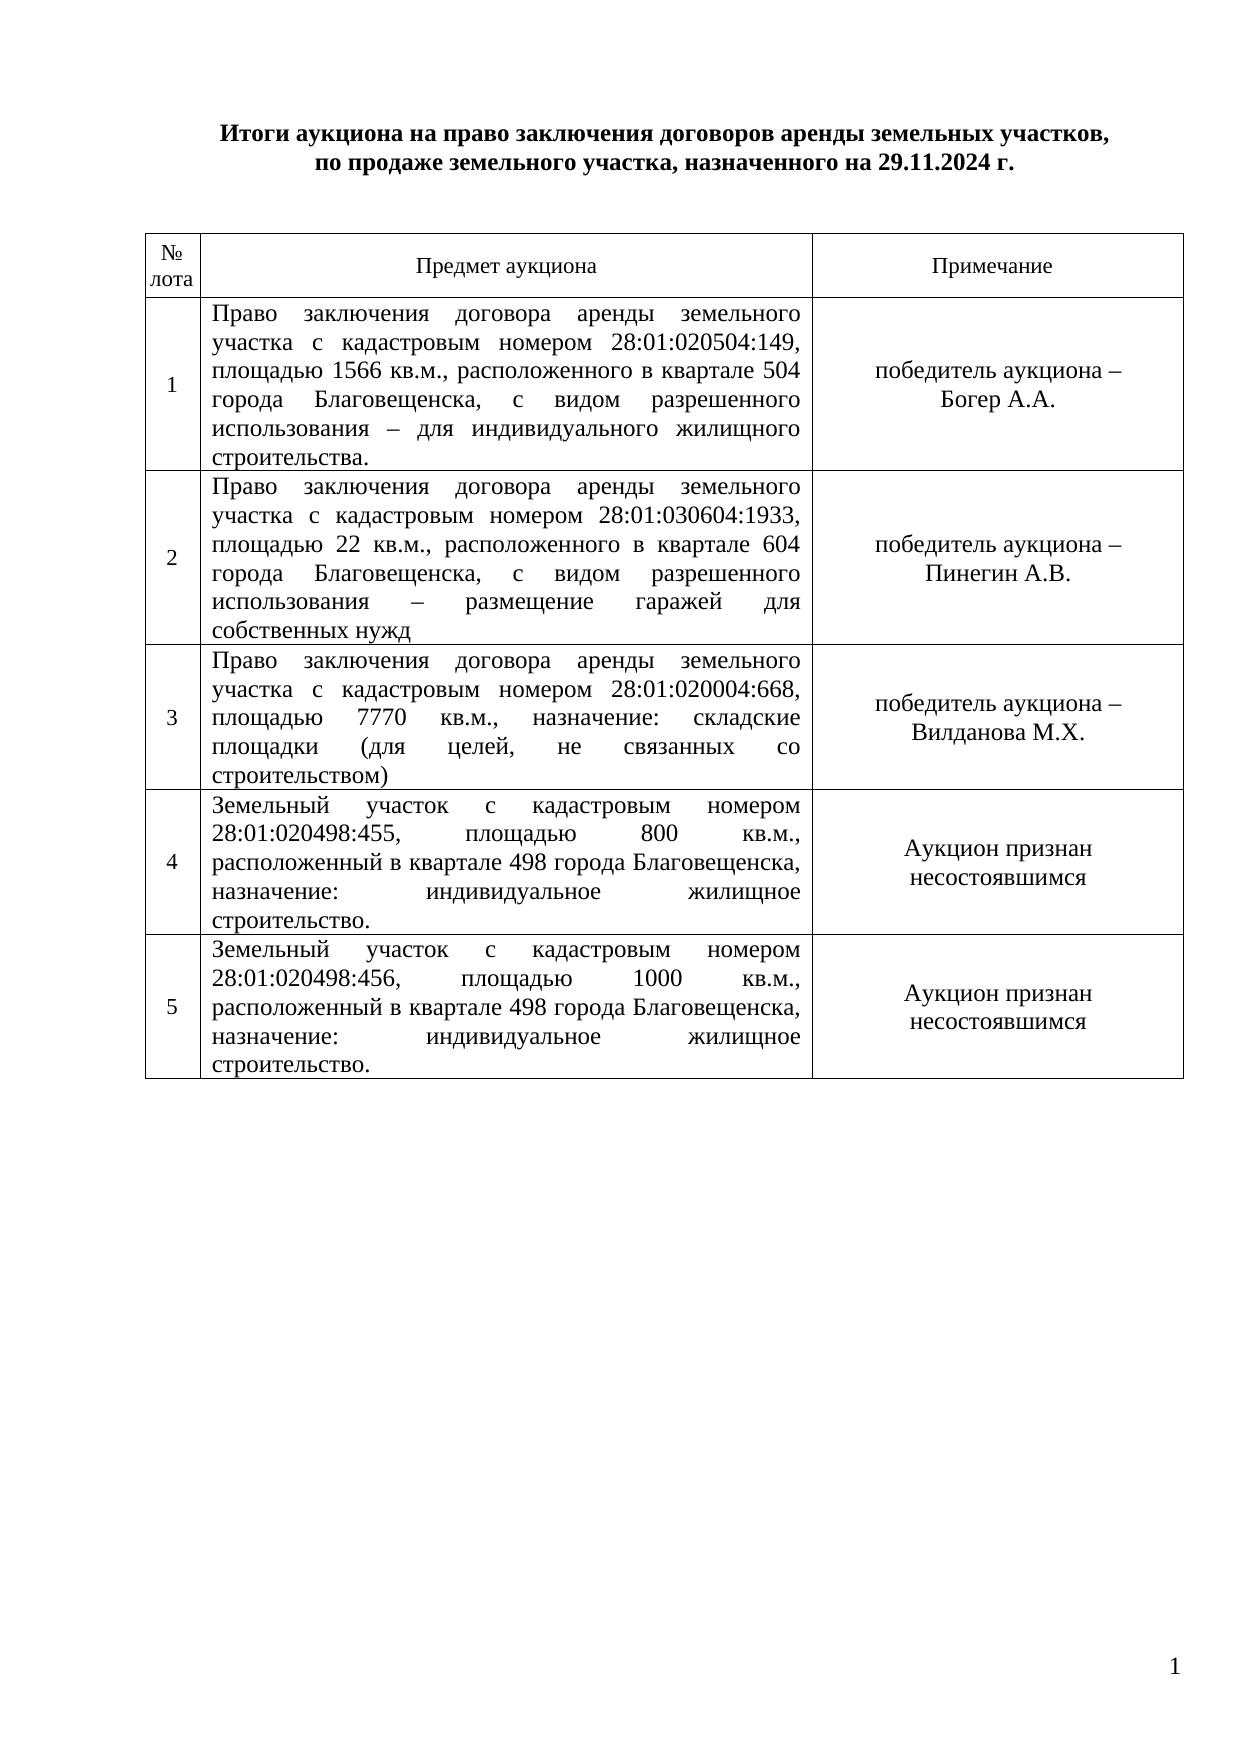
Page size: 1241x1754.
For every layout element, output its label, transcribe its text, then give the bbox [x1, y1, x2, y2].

table_header № лота [146, 234, 200, 297]
table_cell Аукцион признан несостоявшимся [813, 935, 1183, 1078]
table_header Примечание [813, 234, 1183, 297]
table_cell победитель аукциона – Пинегин А.В. [813, 471, 1183, 644]
table_cell 2 [146, 471, 200, 644]
table_cell Земельный участок с кадастровым номером 28:01:020498:455, площадью 800 кв.м., расположенный в квартале 498 города Благовещенска, назначение: индивидуальное жилищное строительство. [201, 790, 812, 933]
table_cell Право заключения договора аренды земельного участка с кадастровым номером 28:01:030604:1933, площадью 22 кв.м., расположенного в квартале 604 города Благовещенска, с видом разрешенного использования – размещение гаражей для собственных нужд [201, 471, 812, 644]
table_cell 1 [146, 298, 200, 470]
table_header Предмет аукциона [201, 234, 812, 297]
table_cell 4 [146, 790, 200, 933]
table_cell Право заключения договора аренды земельного участка с кадастровым номером 28:01:020504:149, площадью 1566 кв.м., расположенного в квартале 504 города Благовещенска, с видом разрешенного использования – для индивидуального жилищного строительства. [201, 298, 812, 470]
table_cell 5 [146, 935, 200, 1078]
table_cell Аукцион признан несостоявшимся [813, 790, 1183, 933]
table_cell победитель аукциона – Вилданова М.Х. [813, 645, 1183, 789]
table_cell Земельный участок с кадастровым номером 28:01:020498:456, площадью 1000 кв.м., расположенный в квартале 498 города Благовещенска, назначение: индивидуальное жилищное строительство. [201, 935, 812, 1078]
table_cell Право заключения договора аренды земельного участка с кадастровым номером 28:01:020004:668, площадью 7770 кв.м., назначение: складские площадки (для целей, не связанных со строительством) [201, 645, 812, 789]
table_cell 3 [146, 645, 200, 789]
table_cell победитель аукциона – Богер А.А. [813, 298, 1183, 470]
text по продаже земельного участка, назначенного на 29.11.2024 г. [148, 147, 1181, 176]
text Итоги аукциона на право заключения договоров аренды земельных участков, [148, 118, 1181, 147]
